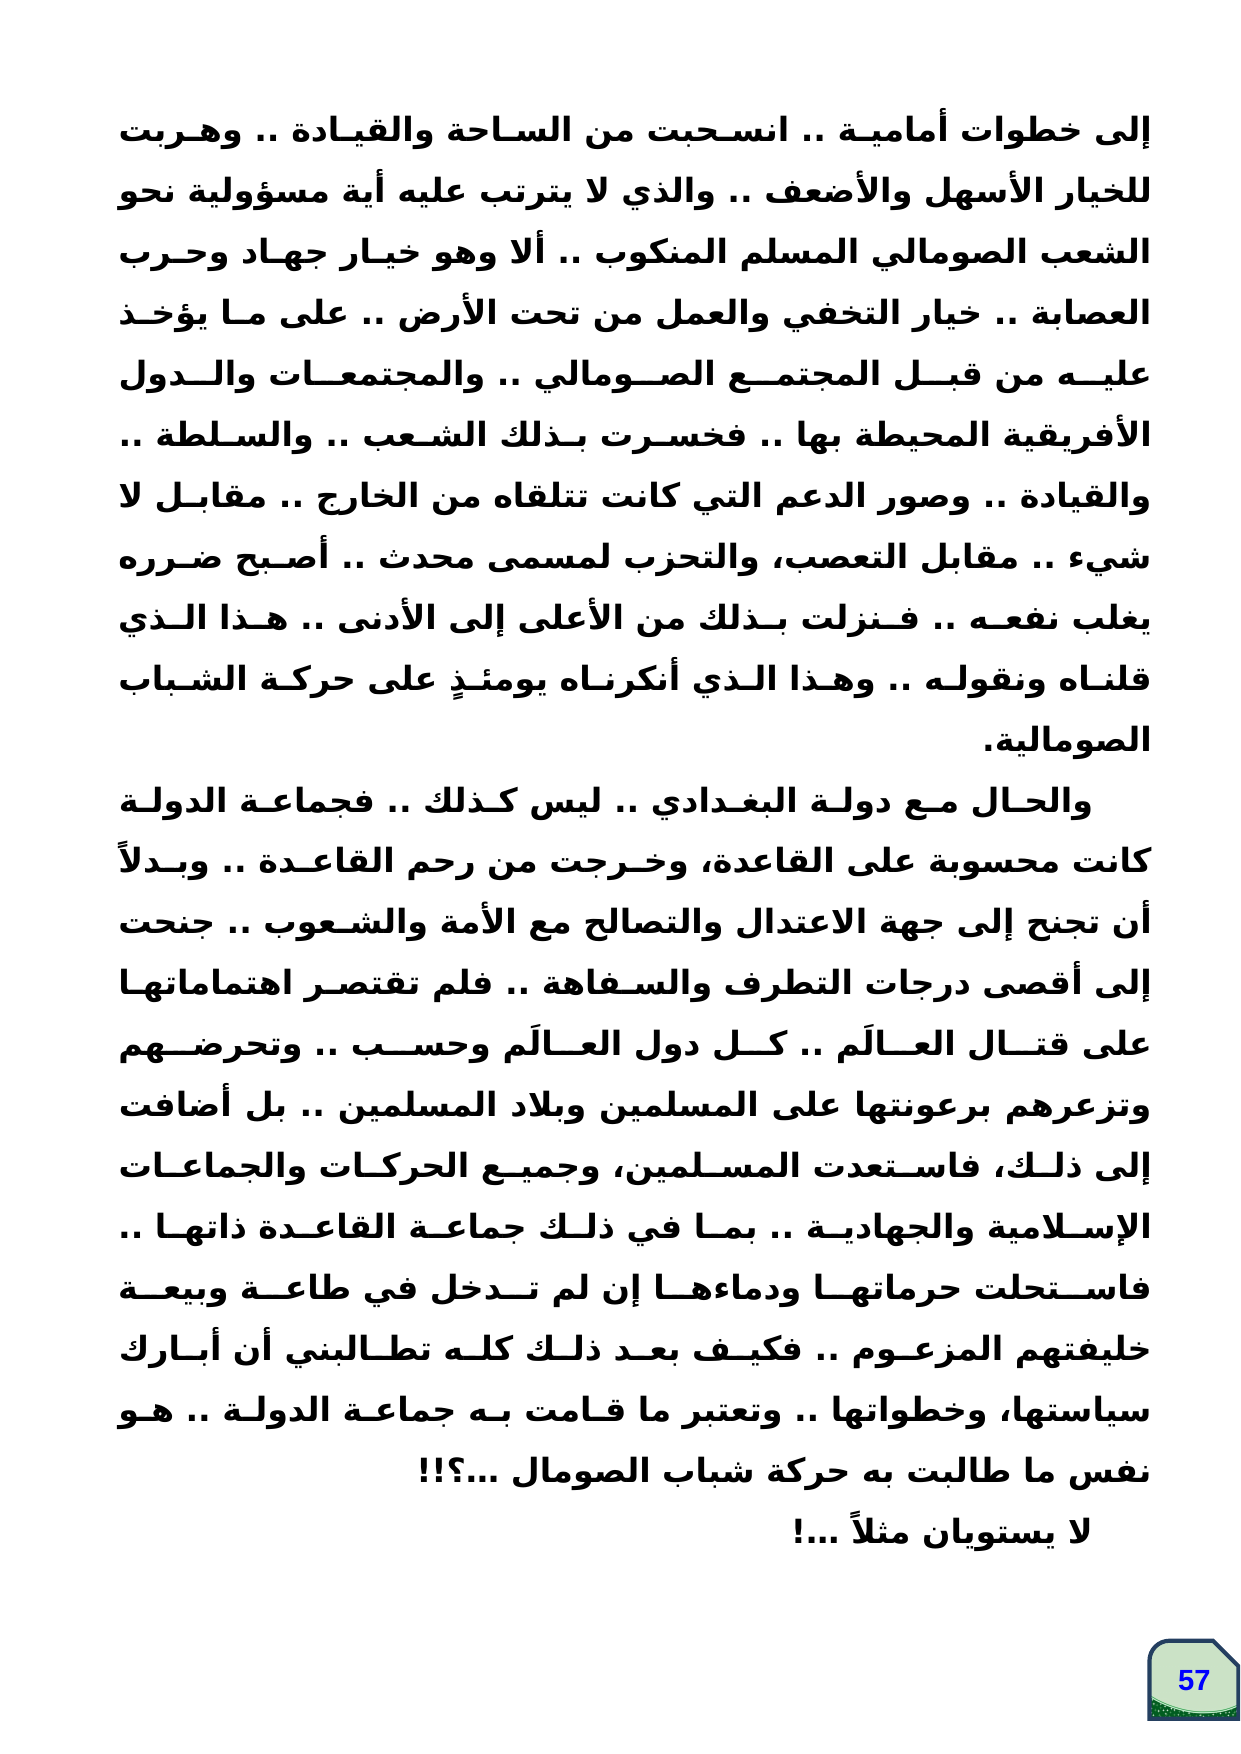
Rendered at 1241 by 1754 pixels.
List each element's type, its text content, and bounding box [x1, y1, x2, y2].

text والحال مع دولة البغدادي .. ليس كذلك .. فجماعة الدولة كانت محسوبة على القاعدة، وخرجت من رحم القاعدة .. وبدلاً أن تجنح إلى جهة الاعتدال والتصالح مع الأمة والشعوب .. جنحت إلى أقصى درجات التطرف والسفاهة .. فلم تقتصر اهتماماتها على قتال العالَم .. كل دول العالَم وحسب .. وتحرضهم وتزعرهم برعونتها على المسلمين وبلاد المسلمين .. بل أضافت إلى ذلك، فاستعدت المسلمين، وجميع الحركات والجماعات الإسلامية والجهادية .. بما في ذلك جماعة القاعدة ذاتها .. فاستحلت حرماتها ودماءها إن لم تدخل في طاعة وبيعة خليفتهم المزعوم .. فكيف بعد ذلك كله تطالبني أن أبارك سياستها، وخطواتها .. وتعتبر ما قامت به جماعة الدولة .. هو نفس ما طالبت به حركة شباب الصومال …؟!! [118, 759, 1152, 1490]
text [118, 89, 1152, 759]
text لا يستويان مثلاً …! [118, 1490, 1152, 1551]
picture [1152, 1643, 1236, 1716]
